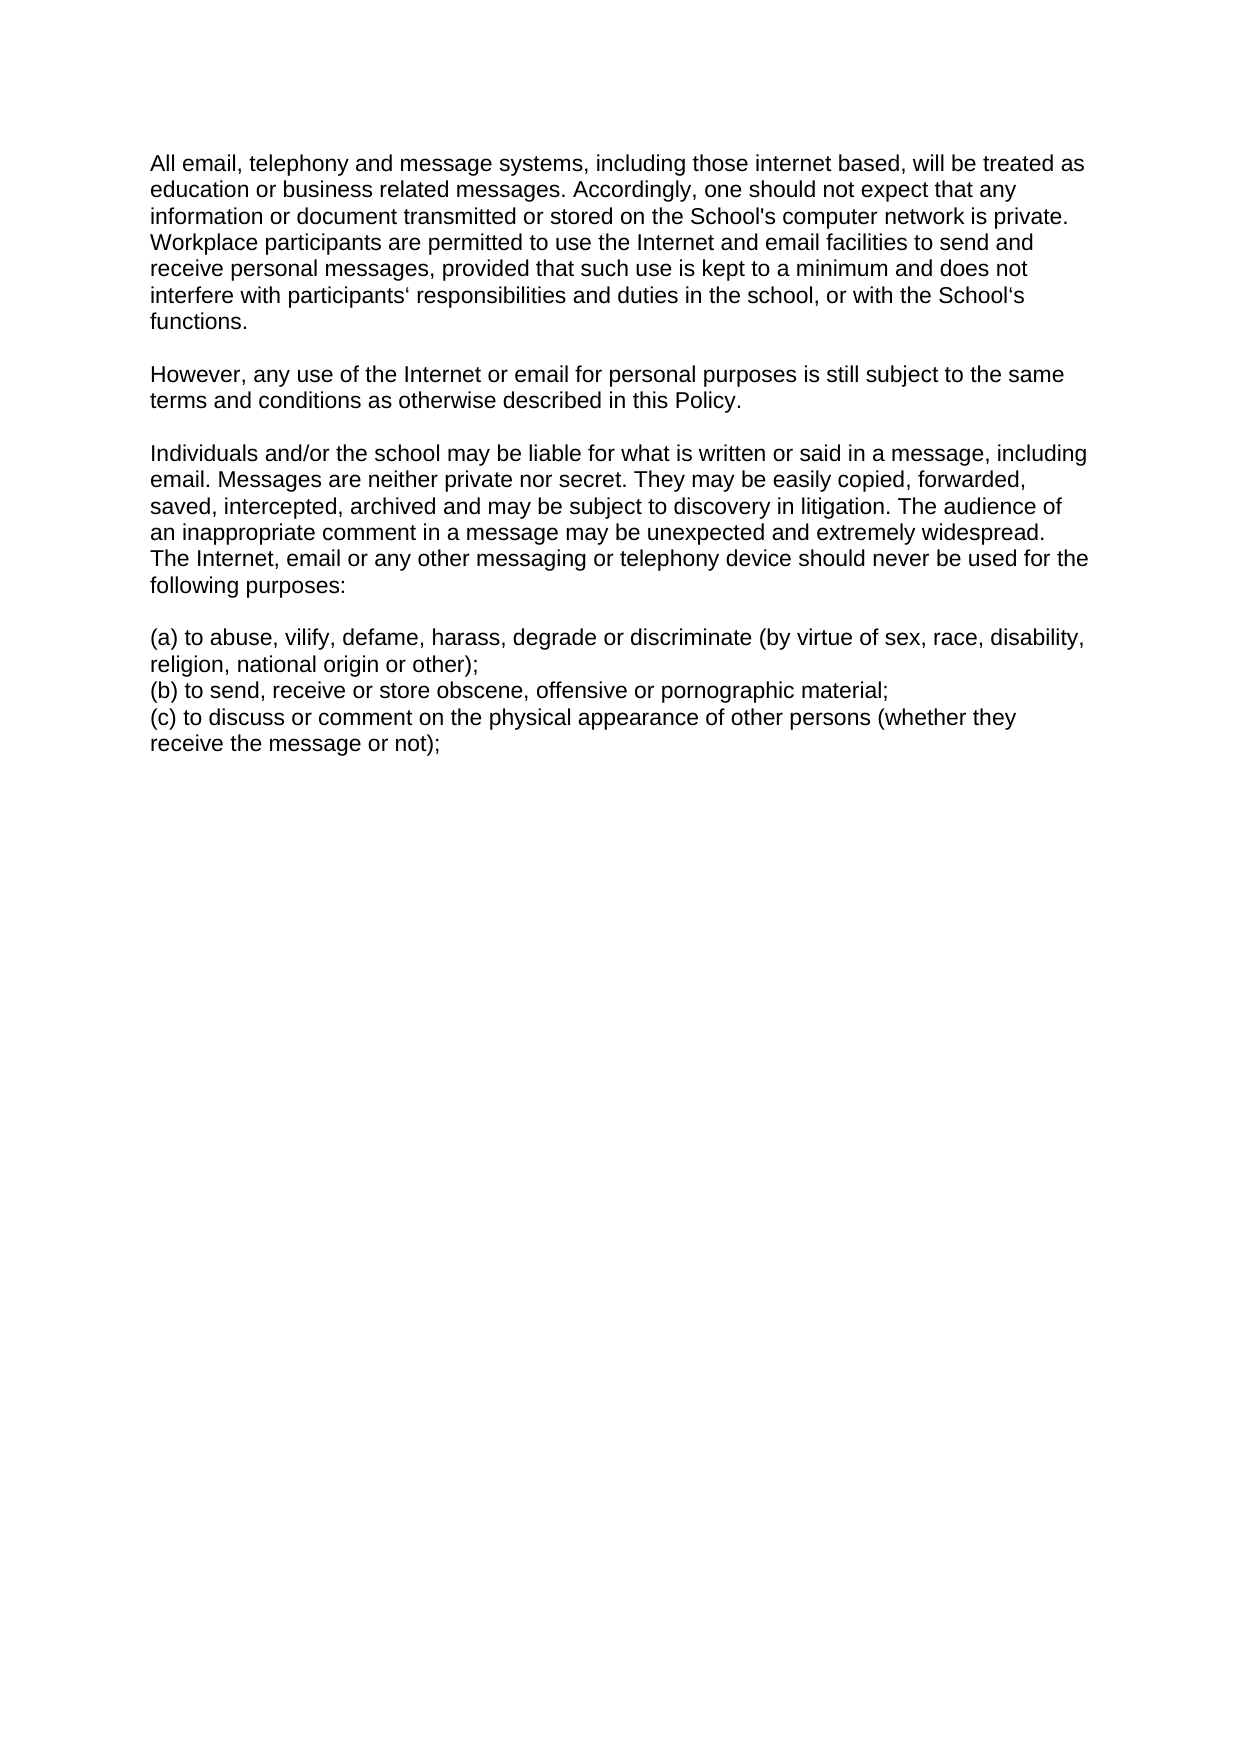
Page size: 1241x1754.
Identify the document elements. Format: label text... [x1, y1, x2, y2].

text Individuals and/or the school may be liable for what is written or said in a message, including email. Messages are neither private nor secret. They may be easily copied, forwarded, saved, intercepted, archived and may be subject to discovery in litigation. The audience of an inappropriate comment in a message may be unexpected and extremely widespread. [150, 440, 1090, 545]
text (c) to discuss or comment on the physical appearance of other persons (whether they receive the message or not); [150, 703, 1090, 756]
text However, any use of the Internet or email for personal purposes is still subject to the same terms and conditions as otherwise described in this Policy. [150, 361, 1090, 413]
text Workplace participants are permitted to use the Internet and email facilities to send and receive personal messages, provided that such use is kept to a minimum and does not interfere with participants‘ responsibilities and duties in the school, or with the School‘s functions. [150, 229, 1090, 334]
text (b) to send, receive or store obscene, offensive or pornographic material; [150, 677, 1090, 703]
text All email, telephony and message systems, including those internet based, will be treated as education or business related messages. Accordingly, one should not expect that any information or document transmitted or stored on the School's computer network is private. [150, 150, 1090, 229]
text The Internet, email or any other messaging or telephony device should never be used for the following purposes: [150, 545, 1090, 598]
text (a) to abuse, vilify, defame, harass, degrade or discriminate (by virtue of sex, race, disability, religion, national origin or other); [150, 624, 1090, 677]
